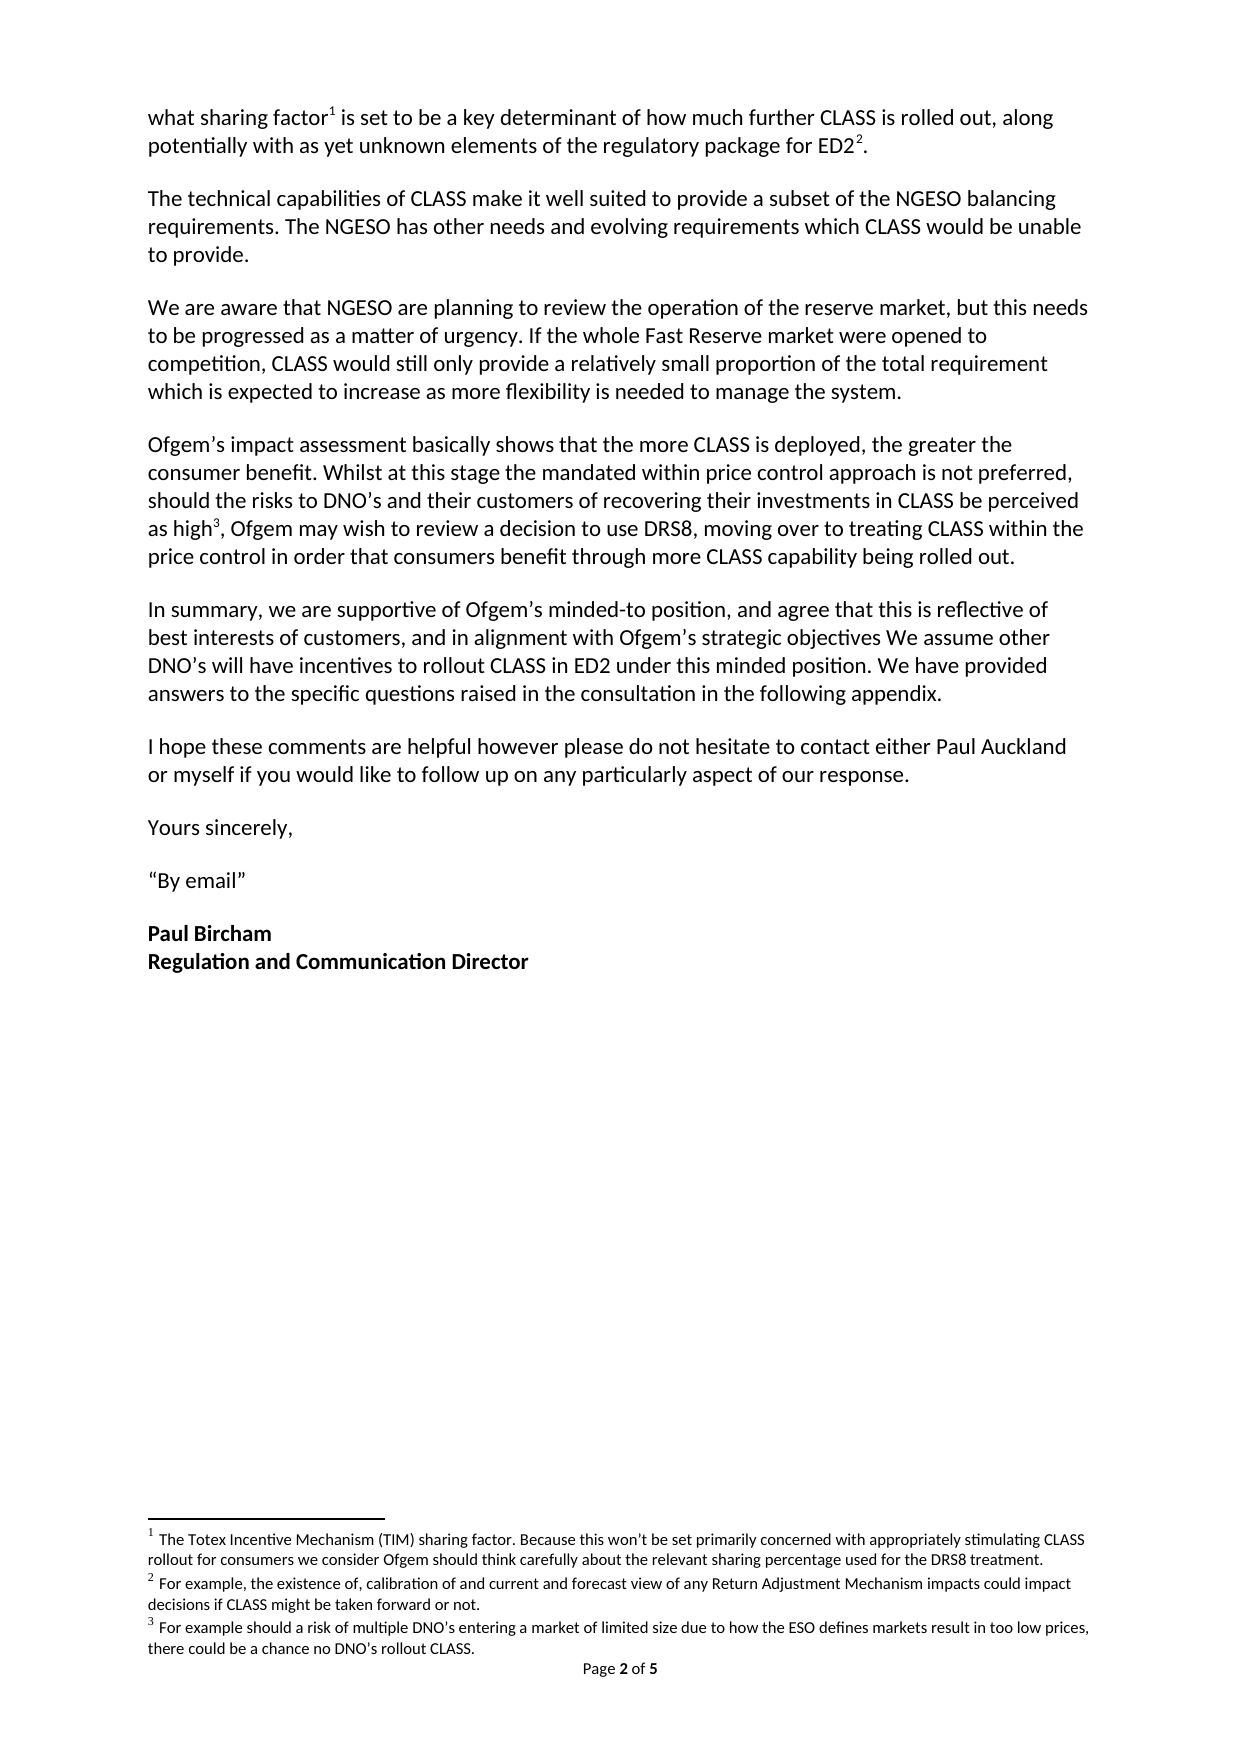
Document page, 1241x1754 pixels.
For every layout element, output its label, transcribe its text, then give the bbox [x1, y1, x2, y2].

subtitle Regulation and Communication Director [148, 947, 1092, 976]
text “By email” [148, 866, 1092, 894]
subtitle Paul Bircham [148, 919, 1092, 947]
text Ofgem’s impact assessment basically shows that the more CLASS is deployed, the greater the consumer benefit. Whilst at this stage the mandated within price control approach is not preferred, should the risks to DNO’s and their customers of recovering their investments in CLASS be perceived as high, Ofgem may wish to review a decision to use DRS8, moving over to treating CLASS within the price control in order that consumers benefit through more CLASS capability being rolled out. [148, 430, 1092, 570]
text The technical capabilities of CLASS make it well suited to provide a subset of the NGESO balancing requirements. The NGESO has other needs and evolving requirements which CLASS would be unable to provide. [148, 184, 1092, 268]
text We are aware that NGESO are planning to review the operation of the reserve market, but this needs to be progressed as a matter of urgency. If the whole Fast Reserve market were opened to competition, CLASS would still only provide a relatively small proportion of the total requirement which is expected to increase as more flexibility is needed to manage the system. [148, 293, 1092, 405]
text In summary, we are supportive of Ofgem’s minded-to position, and agree that this is reflective of best interests of customers, and in alignment with Ofgem’s strategic objectives We assume other DNO’s will have incentives to rollout CLASS in ED2 under this minded position. We have provided answers to the specific questions raised in the consultation in the following appendix. [148, 595, 1092, 707]
text I hope these comments are helpful however please do not hesitate to contact either Paul Auckland or myself if you would like to follow up on any particularly aspect of our response. [148, 732, 1092, 788]
text Yours sincerely, [148, 813, 1092, 841]
